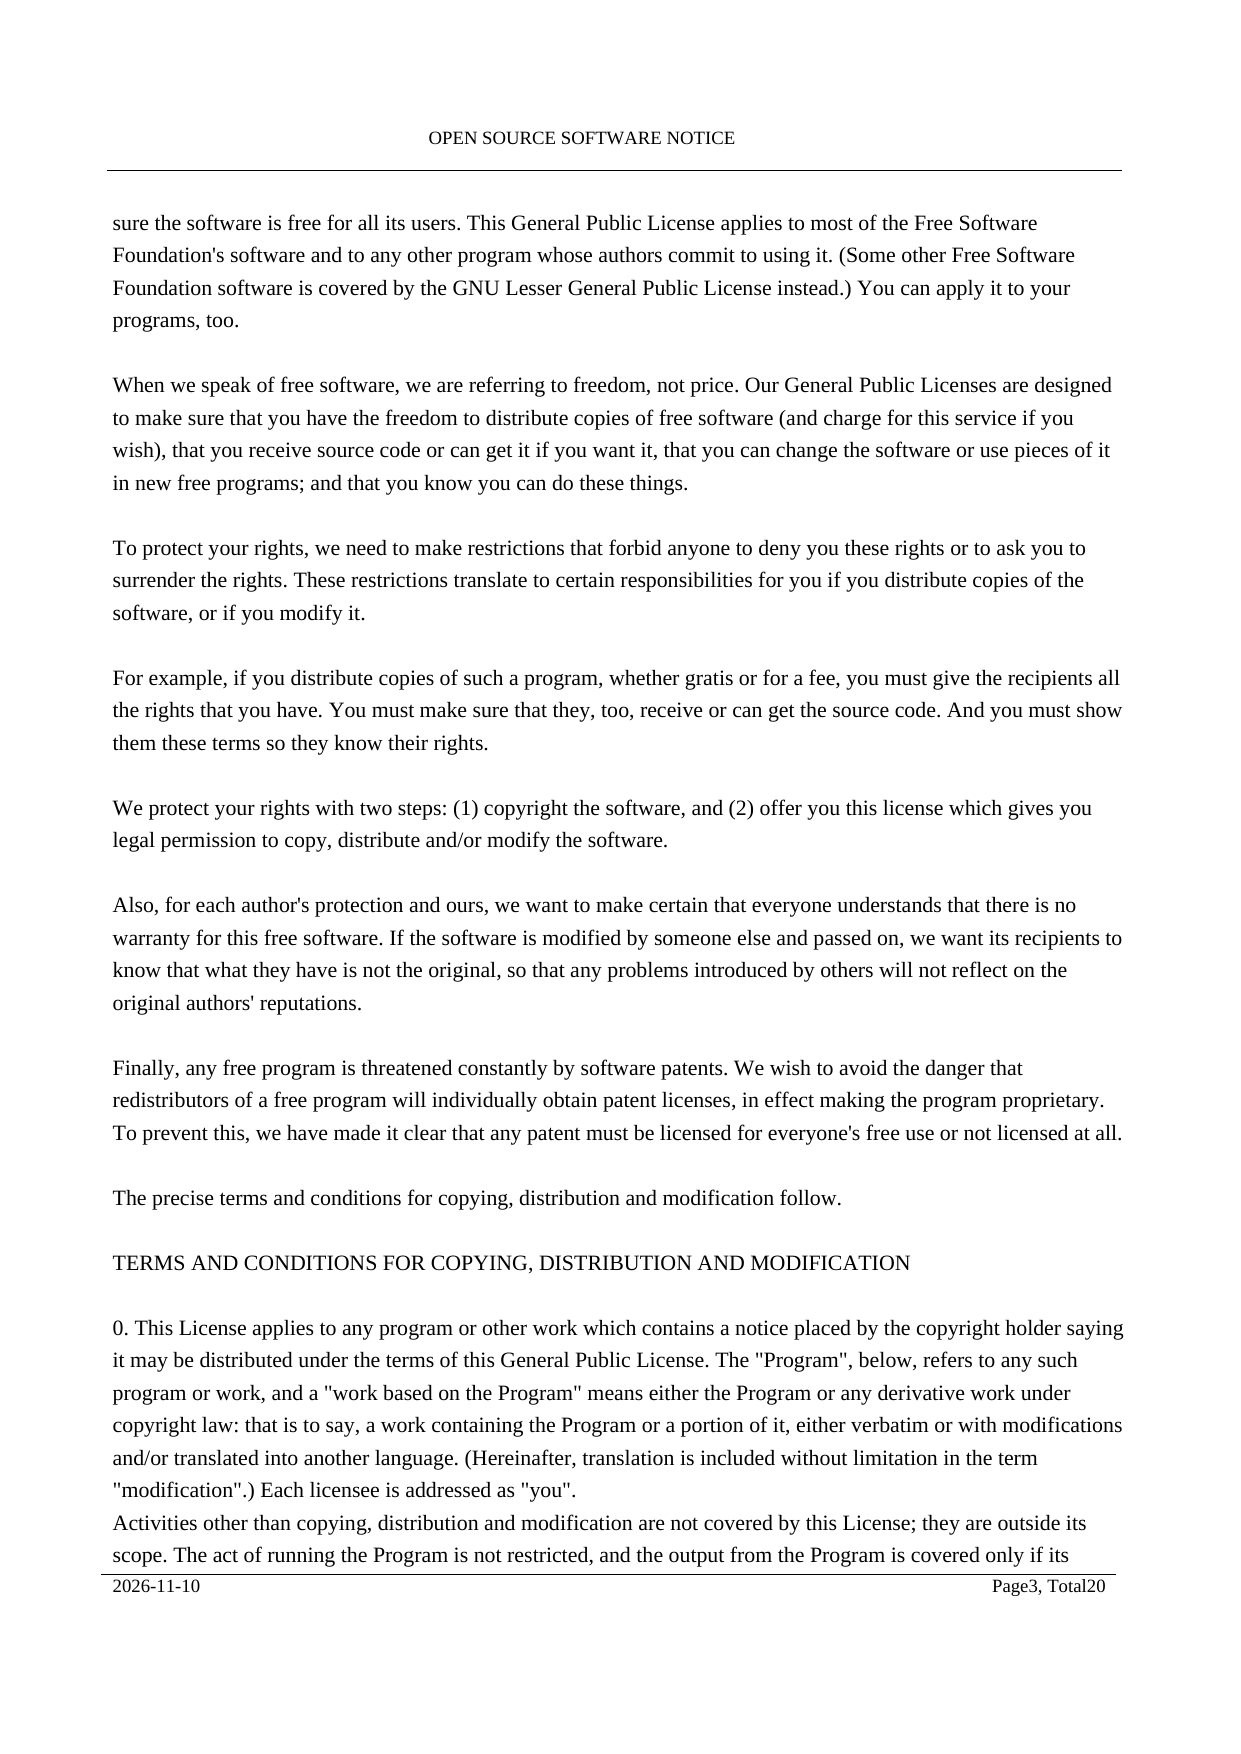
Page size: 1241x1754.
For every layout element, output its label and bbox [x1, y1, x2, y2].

text [112, 206, 1128, 1571]
